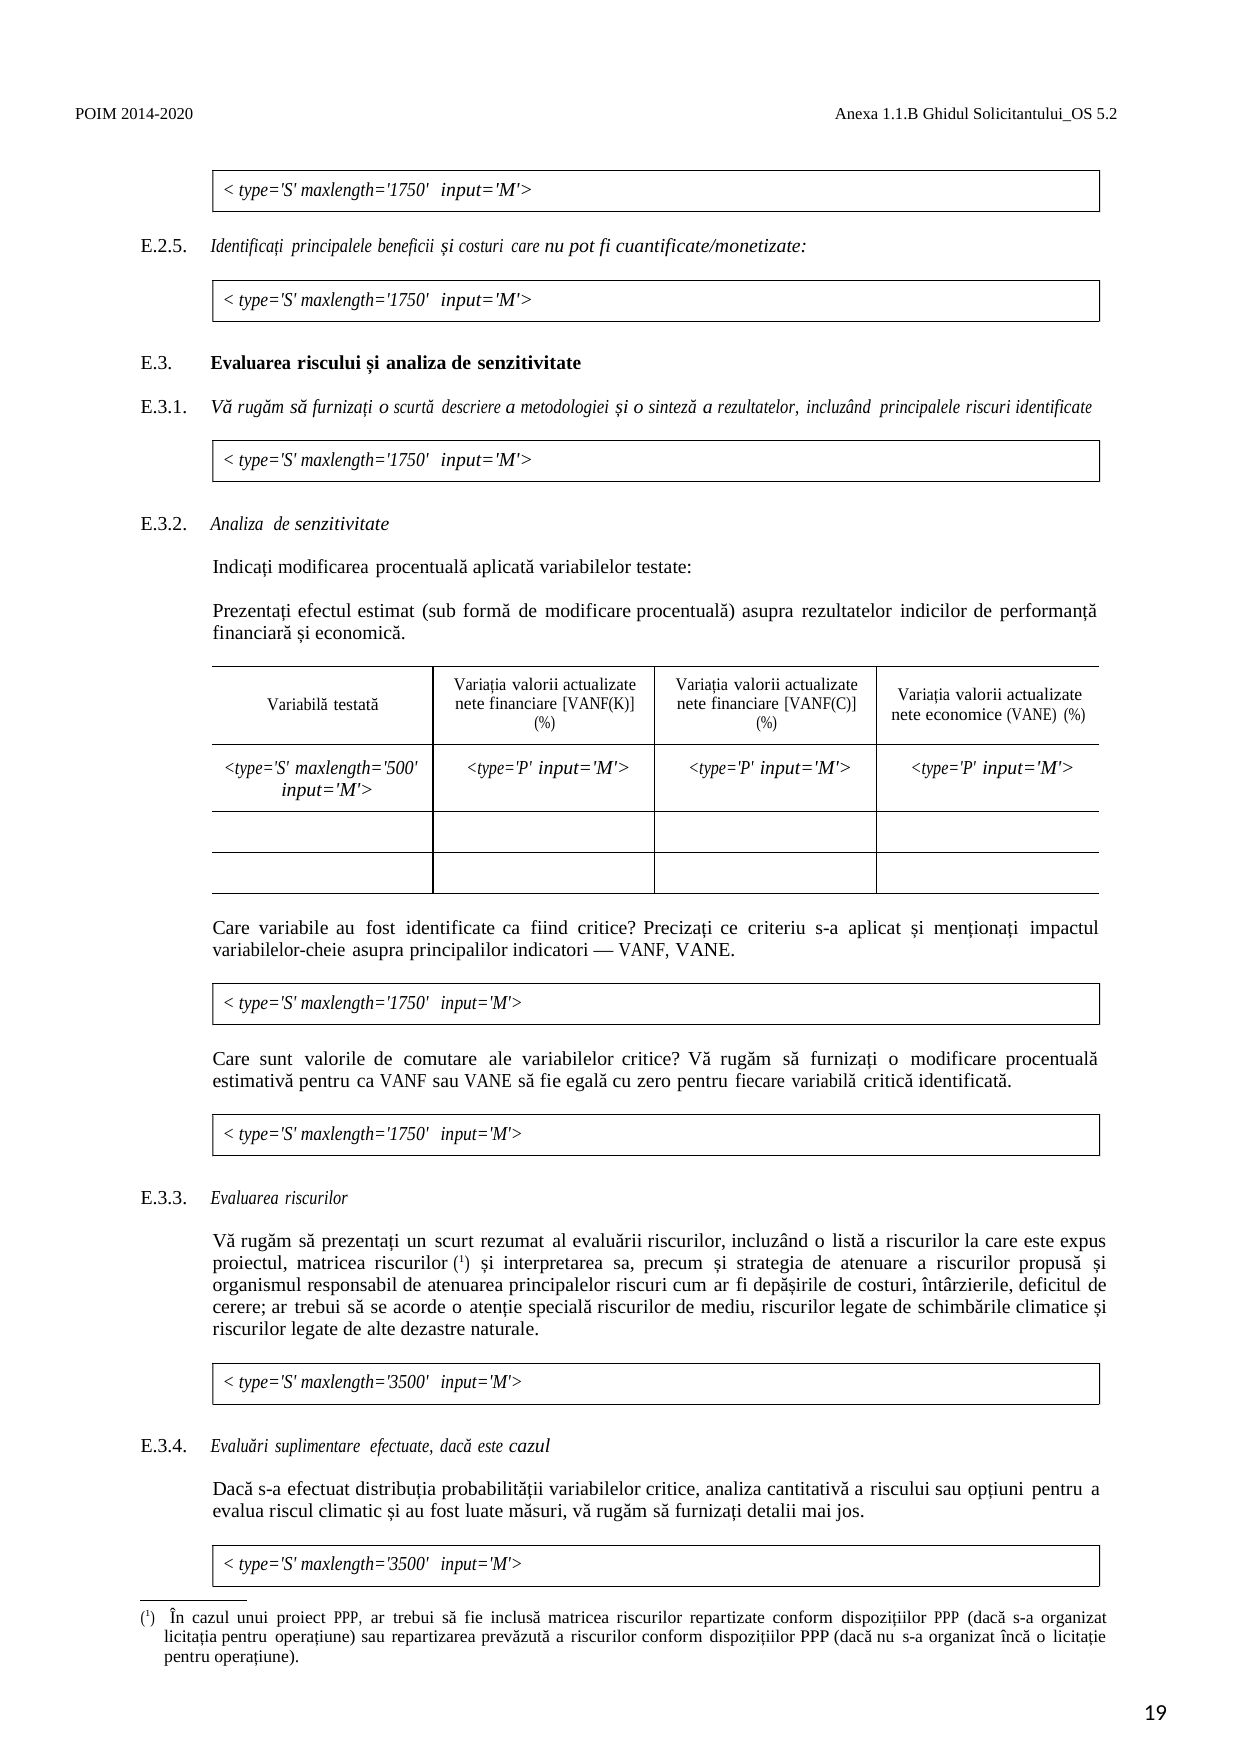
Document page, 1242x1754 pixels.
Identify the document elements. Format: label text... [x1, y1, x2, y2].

text Indicați modificarea procentuală aplicată variabilelor testate: [212, 555, 1169, 578]
table_cell <type='P' input='M'> [434, 745, 654, 811]
text < type='S' maxlength='1750' input='M'> [222, 288, 1169, 311]
text < type='S' maxlength='3500' input='M'> [222, 1553, 530, 1575]
table_cell [655, 853, 876, 892]
table_header Variația valorii actualizate nete financiare [VANF(K)] (%) [434, 667, 654, 743]
text Care sunt valorile de comutare ale variabilelor critice? Vă rugăm să furnizați o modificare procentuală estimativă pentru ca VANF sau VANE să fie egală cu zero pentru fiecare variabilă critică identificată. [212, 1048, 1107, 1092]
table_cell [877, 812, 1099, 852]
table_cell <type='P' input='M'> [877, 745, 1099, 811]
text < type='S' maxlength='1750' input='M'> [222, 991, 530, 1014]
text < type='S' maxlength='1750' input='M'> [222, 1122, 530, 1145]
table_header Variația valorii actualizate nete financiare [VANF(C)] (%) [655, 667, 876, 743]
text Dacă s-a efectuat distribuția probabilității variabilelor critice, analiza cantitativă a riscului sau opțiuni pentru a evalua riscul climatic și au fost luate măsuri, vă rugăm să furnizați detalii mai jos. [212, 1478, 1107, 1522]
text E.3. Evaluarea riscului și analiza de senzitivitate [140, 351, 1169, 374]
table_cell [877, 853, 1099, 892]
table_cell <type='P' input='M'> [655, 745, 876, 811]
text E.3.3. Evaluarea riscurilor [140, 1186, 1169, 1208]
text Vă rugăm să prezentați un scurt rezumat al evaluării riscurilor, incluzând o listă a riscurilor la care este expus proiectul, matricea riscurilor (1) și interpretarea sa, precum și strategia de atenuare a riscurilor propusă și organismul responsabil de atenuarea principalelor riscuri cum ar fi depășirile de costuri, întârzierile, deficitul de cerere; ar trebui să se acorde o atenție specială riscurilor de mediu, riscurilor legate de schimbările climatice și riscurilor legate de alte dezastre naturale. [212, 1230, 1107, 1339]
table_cell [434, 812, 654, 852]
table_cell [655, 812, 876, 852]
text E.3.2. Analiza de senzitivitate [140, 512, 1169, 534]
table_cell <type='S' maxlength='500' input='M'> [212, 745, 432, 811]
text < type='S' maxlength='1750' input='M'> [222, 178, 1169, 201]
text Prezentați efectul estimat (sub formă de modificare procentuală) asupra rezultatelor indicilor de performanță financiară și economică. [212, 600, 1107, 643]
text E.3.4. Evaluări suplimentare efectuate, dacă este cazul [140, 1434, 1169, 1457]
text E.3.1. Vă rugăm să furnizați o scurtă descriere a metodologiei și o sinteză a rezultatelor, incluzând principalele riscuri identificate [140, 395, 1169, 418]
table_header Variabilă testată [212, 667, 432, 743]
table_cell [212, 812, 432, 852]
text Care variabile au fost identificate ca fiind critice? Precizați ce criteriu s-a aplicat și menționați impactul variabilelor-cheie asupra principalilor indicatori — VANF, VANE. [212, 917, 1107, 960]
text < type='S' maxlength='3500' input='M'> [222, 1371, 530, 1393]
text E.2.5. Identificați principalele beneficii și costuri care nu pot fi cuantificate/monetizate: [140, 234, 1169, 257]
table_header Variația valorii actualizate nete economice (VANE) (%) [877, 667, 1099, 743]
table_cell [212, 853, 432, 892]
text (1) În cazul unui proiect PPP, ar trebui să fie inclusă matricea riscurilor repartizate conform dispozițiilor PPP (dacă s-a organizat licitația pentru operațiune) sau repartizarea prevăzută a riscurilor conform dispozițiilor PPP (dacă nu s-a organizat încă o licitație pentru operațiune). [140, 1608, 1107, 1666]
text < type='S' maxlength='1750' input='M'> [222, 448, 1169, 471]
table_cell [434, 853, 654, 892]
